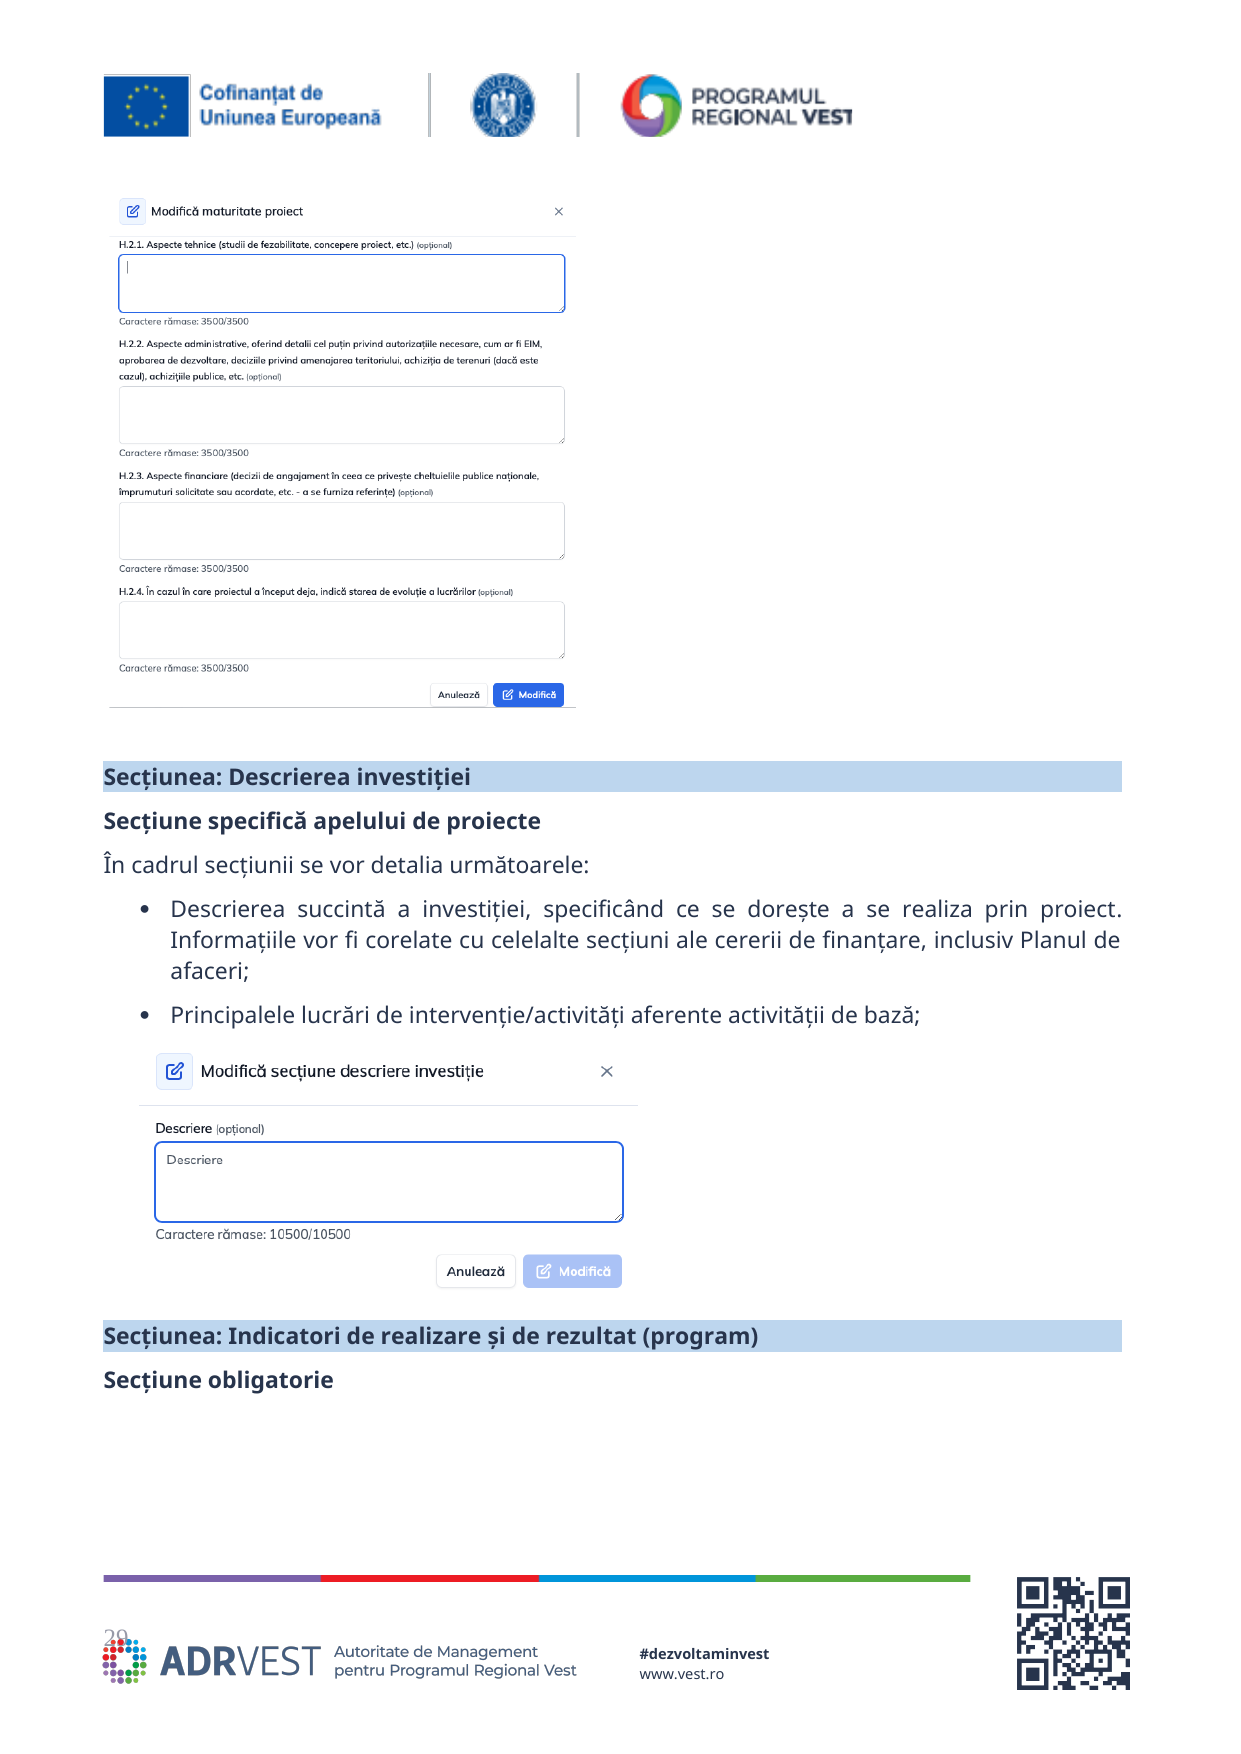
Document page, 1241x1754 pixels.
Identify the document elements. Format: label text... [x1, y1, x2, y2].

text Secţiunea: Indicatori de realizare şi de rezultat (program) [103, 1320, 1122, 1352]
picture [109, 191, 576, 708]
text Secţiune obligatorie [103, 1364, 1122, 1395]
picture [1008, 1568, 1139, 1699]
text În cadrul secțiunii se vor detalia următoarele: [103, 849, 1122, 880]
text Secţiunea: Descrierea investiţiei [103, 761, 1122, 792]
text Secţiune specifică apelului de proiecte [103, 805, 1122, 836]
list Descrierea succintă a investiției, specificând ce se dorește a se realiza prin proiect. Informațiile vor fi corelate cu celelalte secțiuni ale cererii de finanțare, inclusiv Planul de afaceri; [141, 892, 1122, 986]
list Principalele lucrări de intervenție/activități aferente activității de bază; [141, 999, 1122, 1030]
picture [93, 1636, 582, 1687]
picture [139, 1042, 638, 1308]
